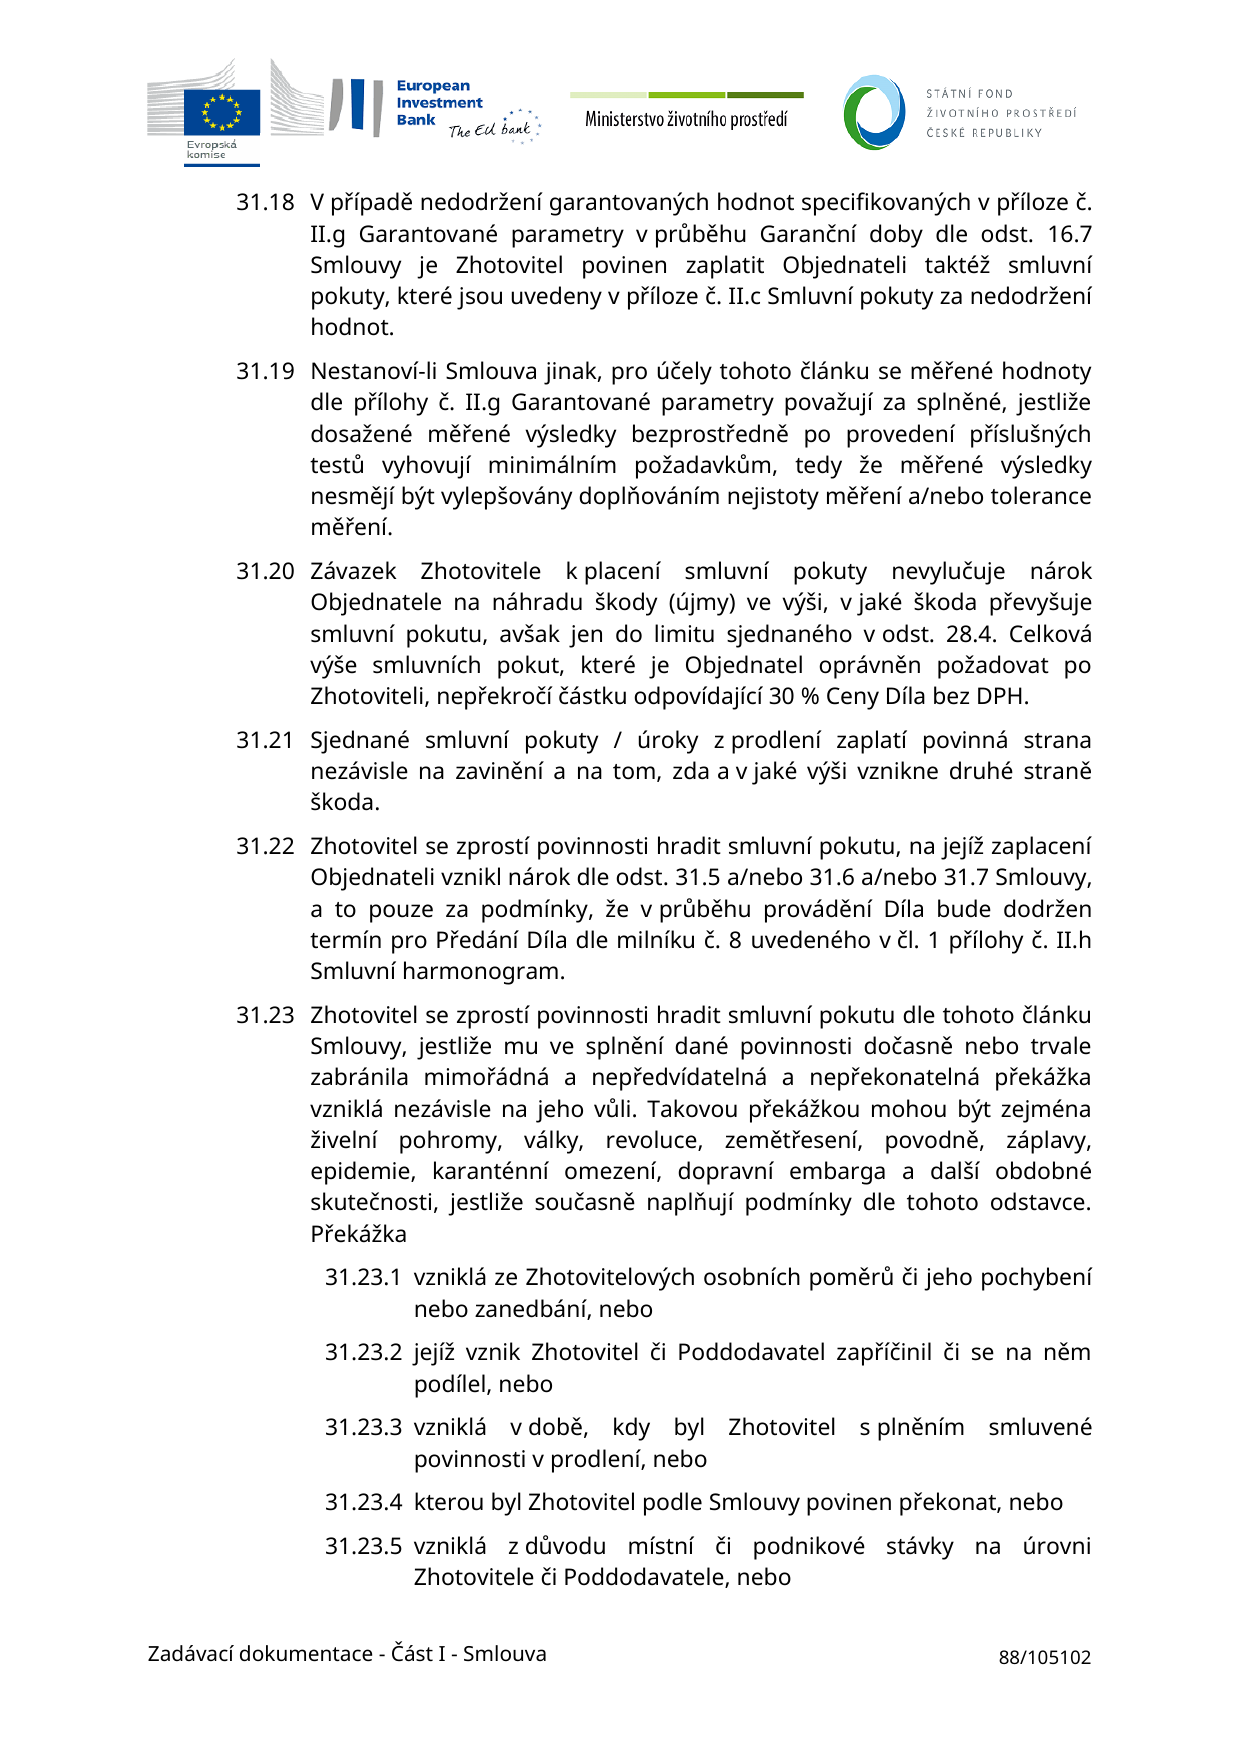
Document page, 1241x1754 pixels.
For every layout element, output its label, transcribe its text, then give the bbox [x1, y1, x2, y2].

list Závazek Zhotovitele k placení smluvní pokuty nevylučuje nárok Objednatele na náhradu škody (újmy) ve výši, v jaké škoda převyšuje smluvní pokutu, avšak jen do limitu sjednaného v odst. 28.4. Celková výše smluvních pokut, které je Objednatel oprávněn požadovat po Zhotoviteli, nepřekročí částku odpovídající 30 % Ceny Díla bez DPH. [236, 555, 1093, 711]
list vzniklá z důvodu místní či podnikové stávky na úrovni Zhotovitele či Poddodavatele, nebo [325, 1530, 1093, 1592]
list kterou byl Zhotovitel podle Smlouvy povinen překonat, nebo [325, 1486, 1093, 1517]
list Zhotovitel se zprostí povinnosti hradit smluvní pokutu dle tohoto článku Smlouvy, jestliže mu ve splnění dané povinnosti dočasně nebo trvale zabránila mimořádná a nepředvídatelná a nepřekonatelná překážka vzniklá nezávisle na jeho vůli. Takovou překážkou mohou být zejména živelní pohromy, války, revoluce, zemětřesení, povodně, záplavy, epidemie, karanténní omezení, dopravní embarga a další obdobné skutečnosti, jestliže současně naplňují podmínky dle tohoto odstavce. Překážka [236, 999, 1093, 1249]
list vzniklá ze Zhotovitelových osobních poměrů či jeho pochybení nebo zanedbání, nebo [325, 1261, 1093, 1324]
list jejíž vznik Zhotovitel či Poddodavatel zapříčinil či se na něm podílel, nebo [325, 1336, 1093, 1399]
picture [147, 55, 1092, 167]
list Zhotovitel se zprostí povinnosti hradit smluvní pokutu, na jejíž zaplacení Objednateli vznikl nárok dle odst. 31.5 a/nebo 31.6 a/nebo 31.7 Smlouvy, a to pouze za podmínky, že v průběhu provádění Díla bude dodržen termín pro Předání Díla dle milníku č. 8 uvedeného v čl. 1 přílohy č. II.h Smluvní harmonogram. [236, 830, 1093, 986]
list Sjednané smluvní pokuty / úroky z prodlení zaplatí povinná strana nezávisle na zavinění a na tom, zda a v jaké výši vznikne druhé straně škoda. [236, 724, 1093, 817]
list V případě nedodržení garantovaných hodnot specifikovaných v příloze č. II.g Garantované parametry v průběhu Garanční doby dle odst. 16.7 Smlouvy je Zhotovitel povinen zaplatit Objednateli taktéž smluvní pokuty, které jsou uvedeny v příloze č. II.c Smluvní pokuty za nedodržení hodnot. [236, 186, 1093, 342]
list vzniklá v době, kdy byl Zhotovitel s plněním smluvené povinnosti v prodlení, nebo [325, 1411, 1093, 1474]
list Nestanoví-li Smlouva jinak, pro účely tohoto článku se měřené hodnoty dle přílohy č. II.g Garantované parametry považují za splněné, jestliže dosažené měřené výsledky bezprostředně po provedení příslušných testů vyhovují minimálním požadavkům, tedy že měřené výsledky nesmějí být vylepšovány doplňováním nejistoty měření a/nebo tolerance měření. [236, 355, 1093, 542]
